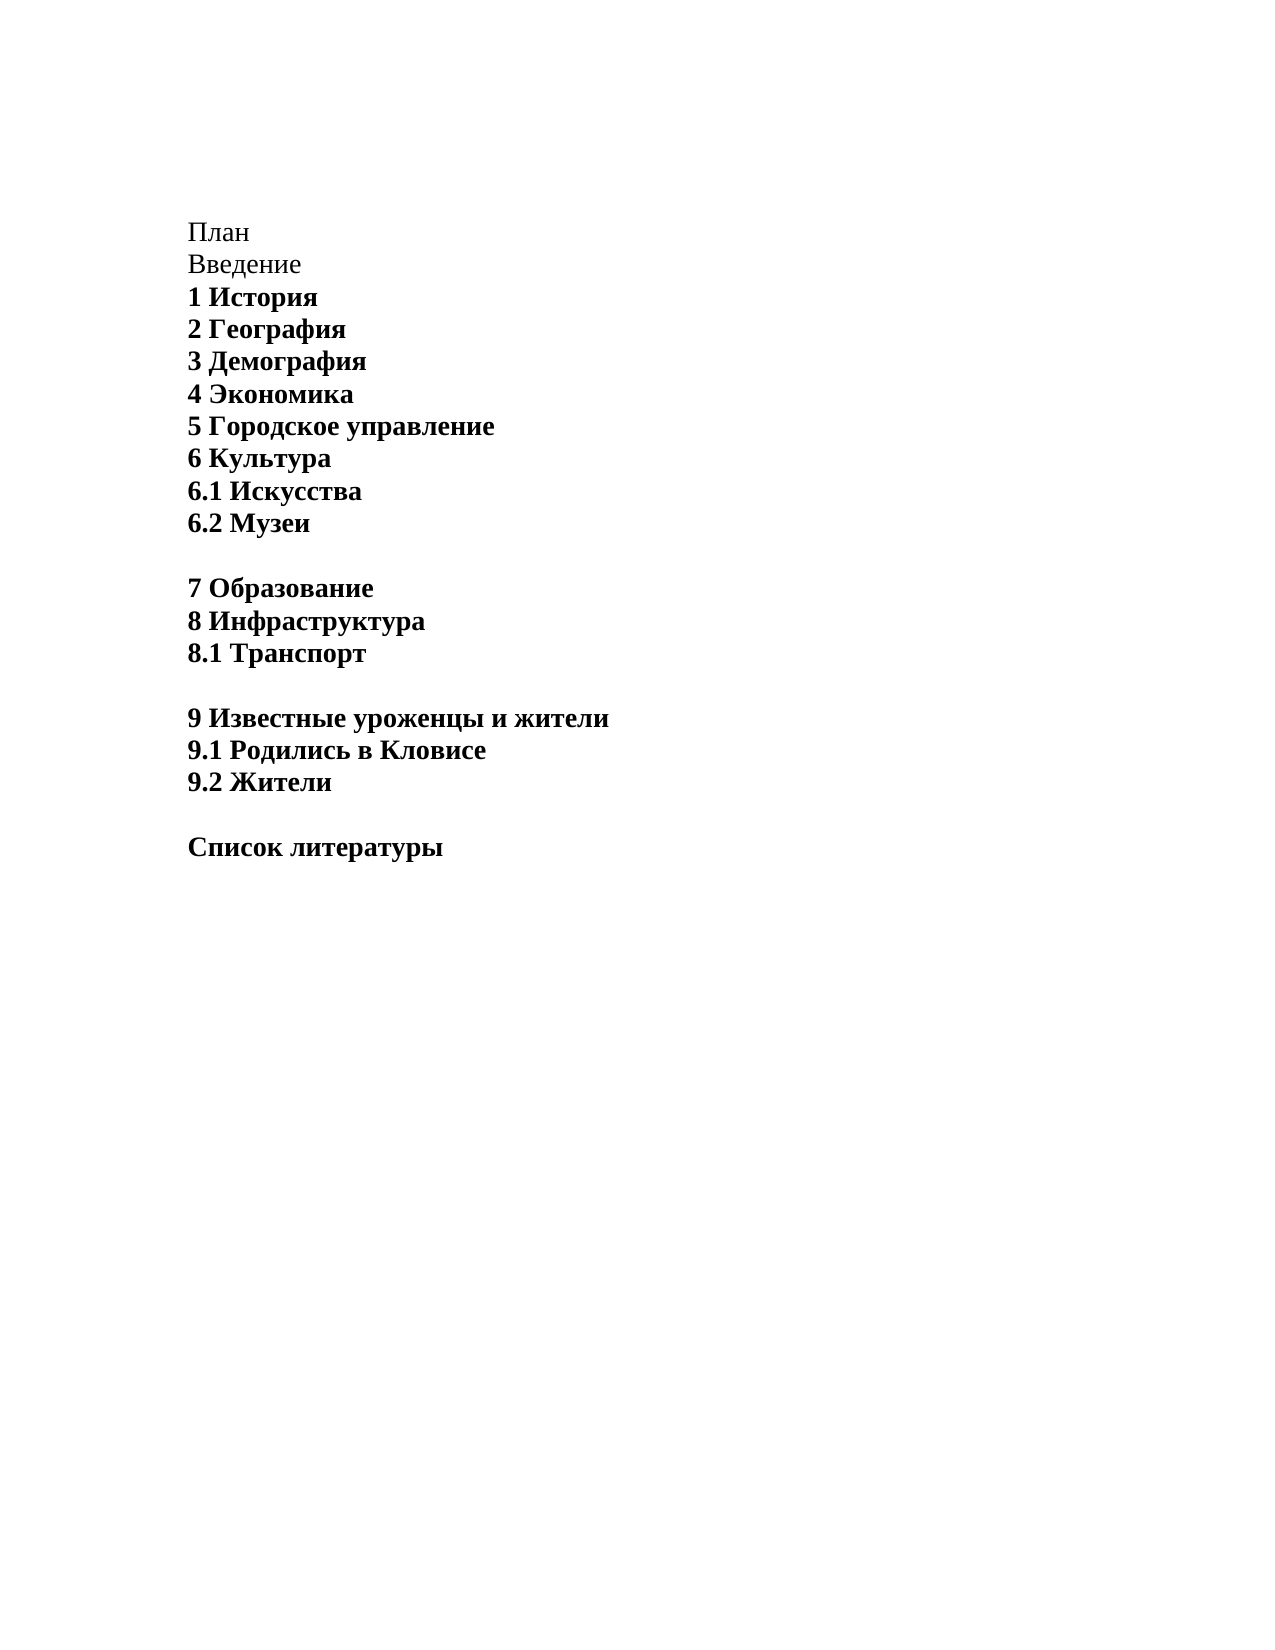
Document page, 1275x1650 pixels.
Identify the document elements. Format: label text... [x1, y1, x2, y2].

text План Введение 1 История 2 География 3 Демография 4 Экономика 5 Городское управление 6 Культура 6.1 Искусства 6.2 Музеи 7 Образование 8 Инфраструктура 8.1 Транспорт 9 Известные уроженцы и жители 9.1 Родились в Кловисе 9.2 Жители Список литературы [187, 150, 1087, 863]
